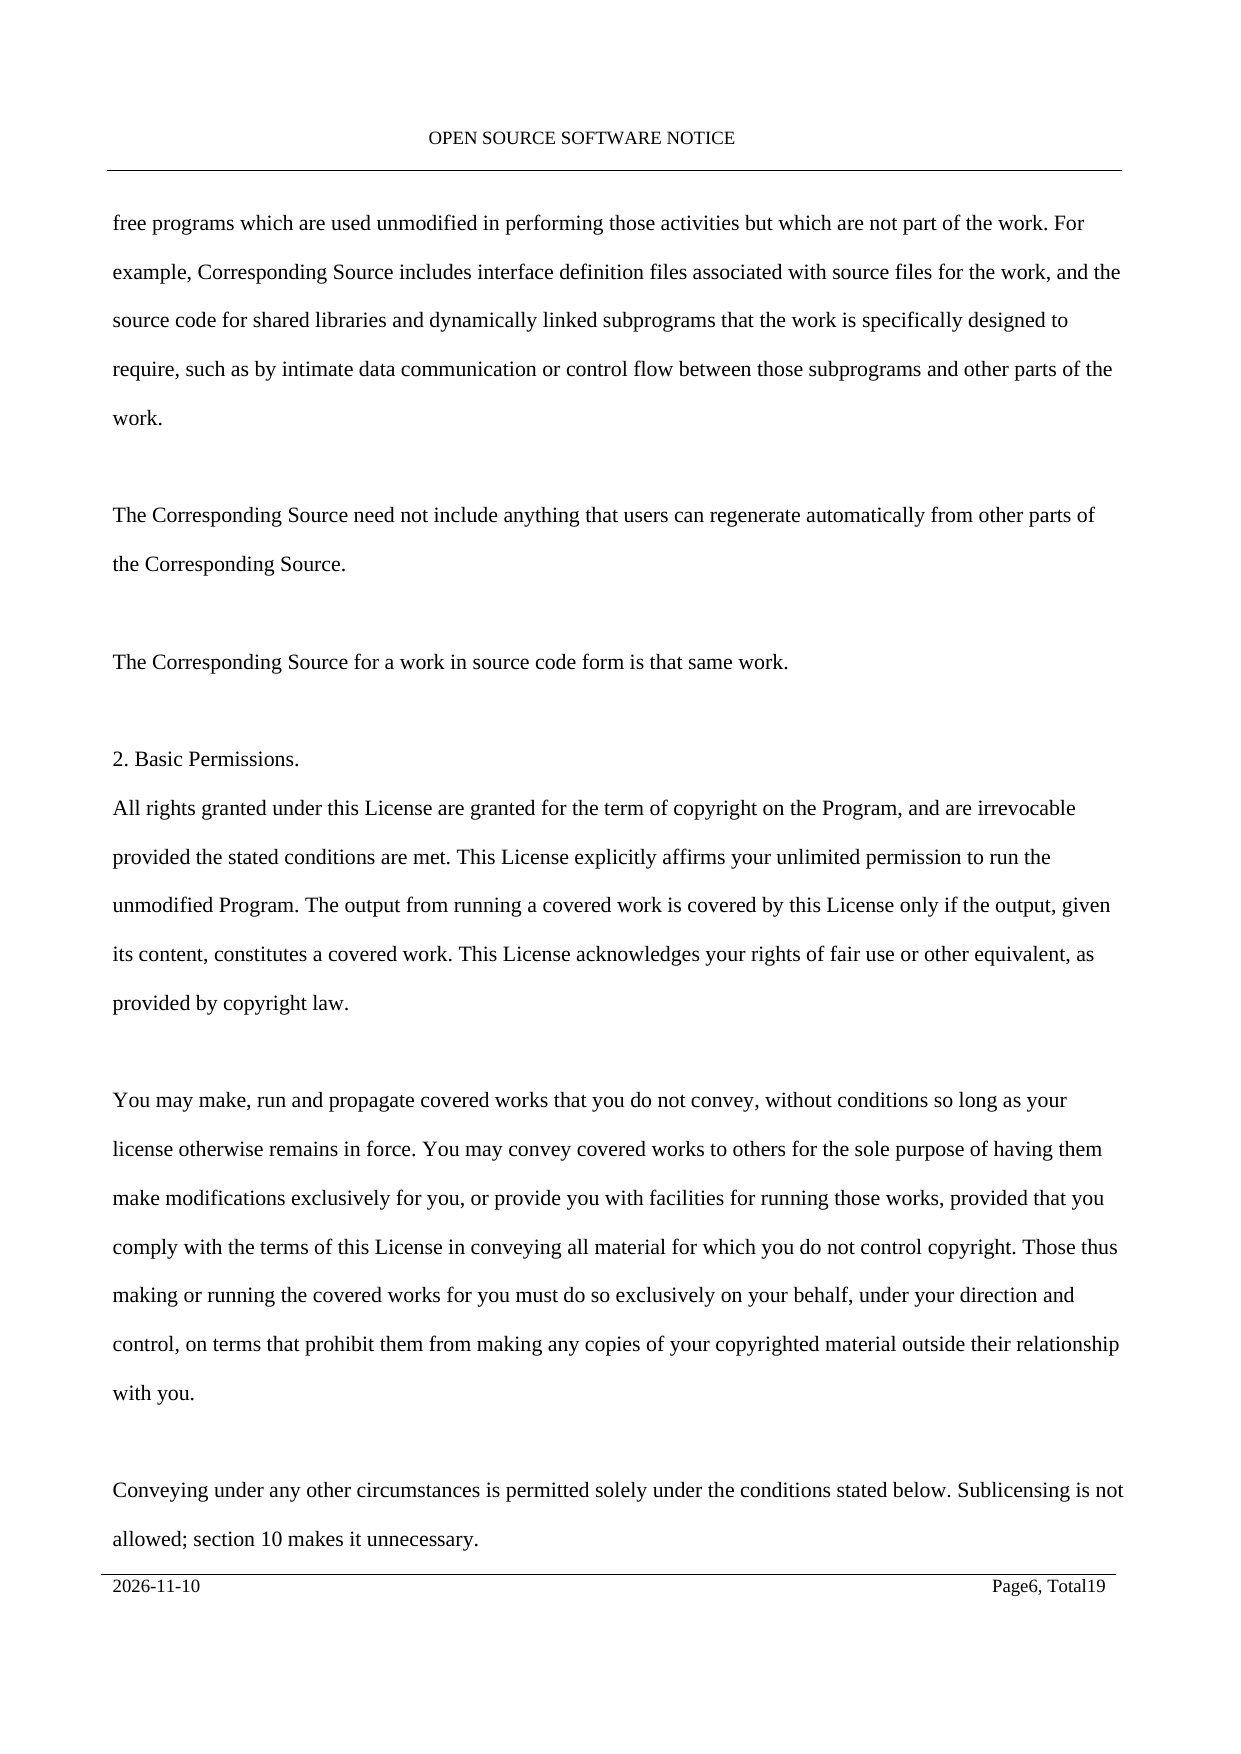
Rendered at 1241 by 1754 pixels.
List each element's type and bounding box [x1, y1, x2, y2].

text [112, 206, 1128, 1555]
